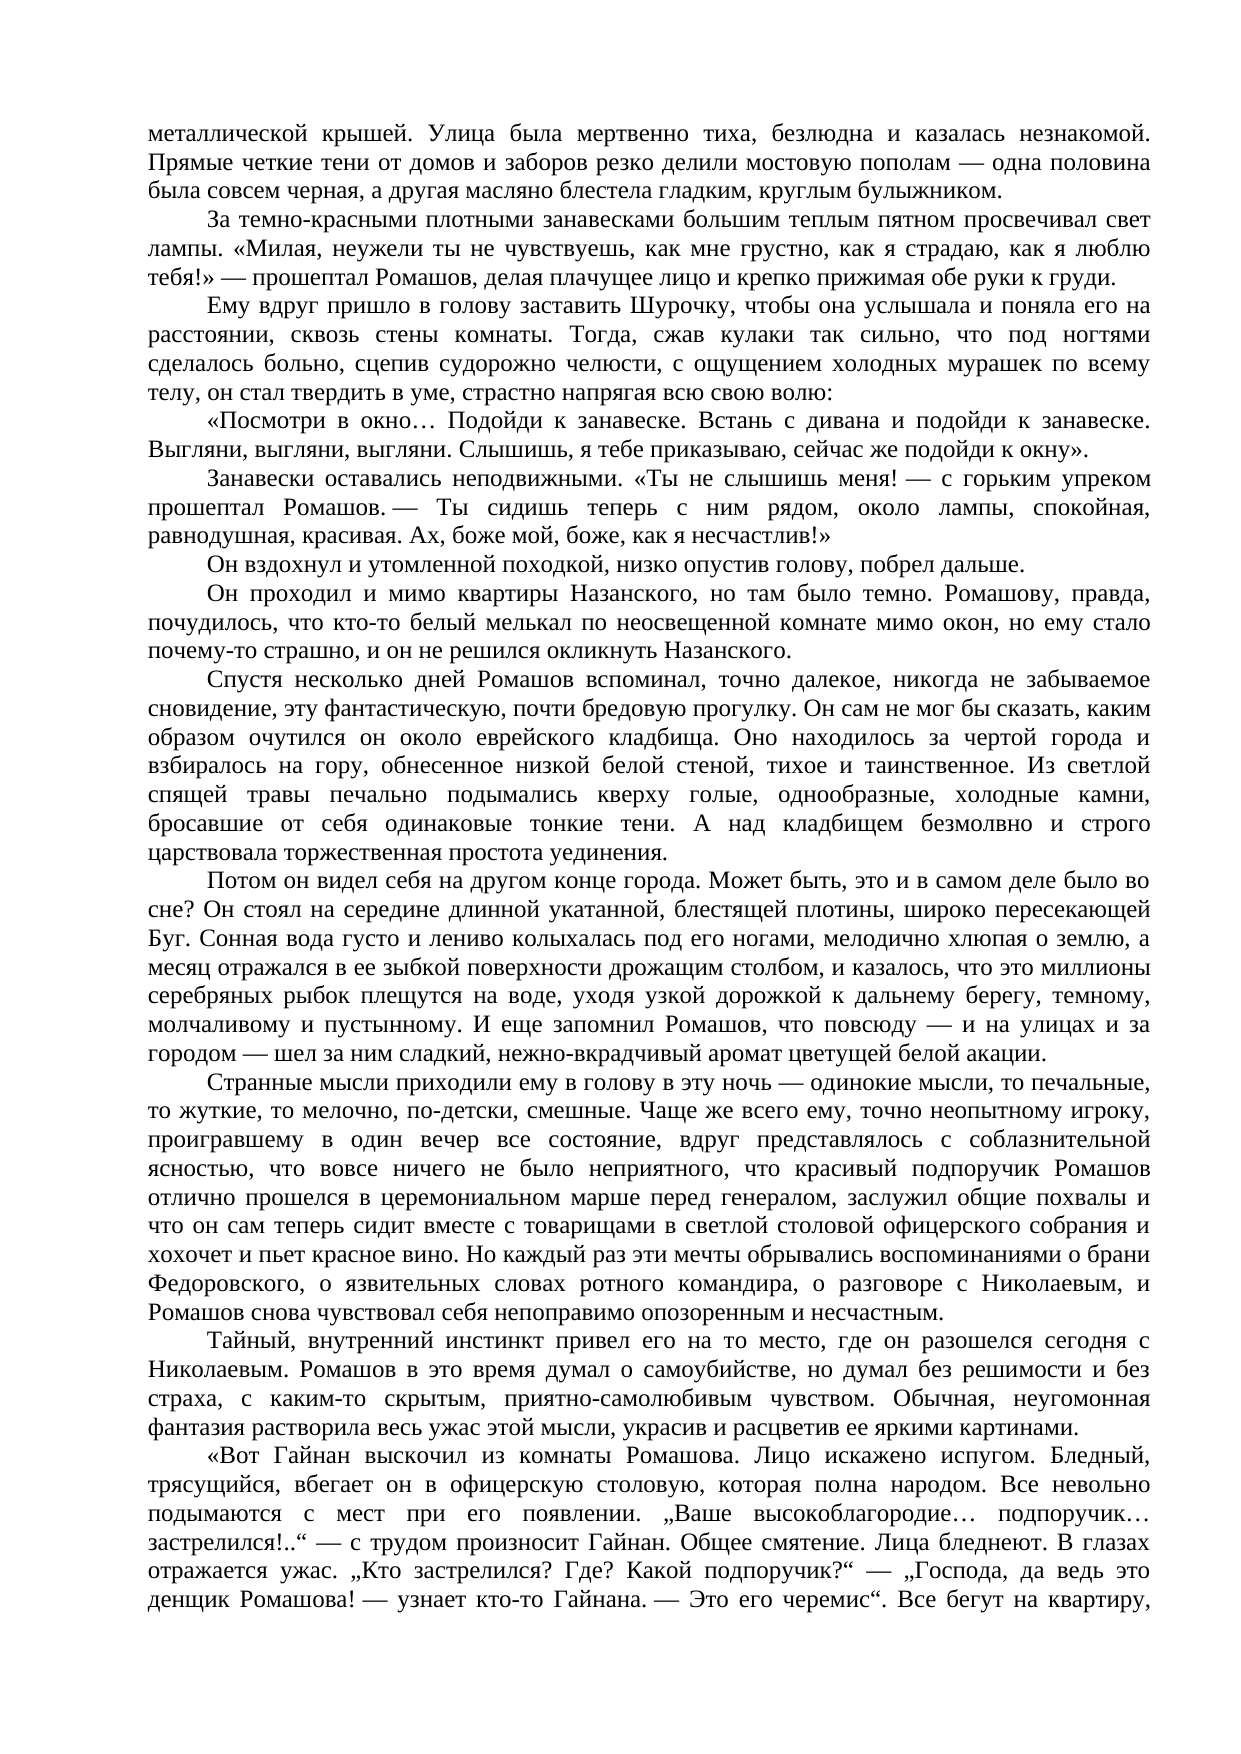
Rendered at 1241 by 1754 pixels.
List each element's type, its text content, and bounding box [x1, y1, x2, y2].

text За темно-красными плотными занавесками большим теплым пятном просвечивал свет лампы. «Милая, неужели ты не чувствуешь, как мне грустно, как я страдаю, как я люблю тебя!» — прошептал Ромашов, делая плачущее лицо и крепко прижимая обе руки к груди. [148, 204, 1152, 291]
text Он вздохнул и утомленной походкой, низко опустив голову, побрел дальше. [148, 549, 1152, 578]
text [148, 1441, 1152, 1613]
text Странные мысли приходили ему в голову в эту ночь — одинокие мысли, то печальные, то жуткие, то мелочно, по-детски, смешные. Чаще же всего ему, точно неопытному игроку, проигравшему в один вечер все состояние, вдруг представлялось с соблазнительной ясностью, что вовсе ничего не было неприятного, что красивый подпоручик Ромашов отлично прошелся в церемониальном марше перед генералом, заслужил общие похвалы и что он сам теперь сидит вместе с товарищами в светлой столовой офицерского собрания и хохочет и пьет красное вино. Но каждый раз эти мечты обрывались воспоминаниями о брани Федоровского, о язвительных словах ротного командира, о разговоре с Николаевым, и Ромашов снова чувствовал себя непоправимо опозоренным и несчастным. [148, 1067, 1152, 1326]
text Спустя несколько дней Ромашов вспоминал, точно далекое, никогда не забываемое сновидение, эту фантастическую, почти бредовую прогулку. Он сам не мог бы сказать, каким образом очутился он около еврейского кладбища. Оно находилось за чертой города и взбиралось на гору, обнесенное низкой белой стеной, тихое и таинственное. Из светлой спящей травы печально подымались кверху голые, однообразные, холодные камни, бросавшие от себя одинаковые тонкие тени. А над кладбищем безмолвно и строго царствовала торжественная простота уединения. [148, 664, 1152, 866]
text Он проходил и мимо квартиры Назанского, но там было темно. Ромашову, правда, почудилось, что кто-то белый мелькал по неосвещенной комнате мимо окон, но ему стало почему-то страшно, и он не решился окликнуть Назанского. [148, 578, 1152, 664]
text Тайный, внутренний инстинкт привел его на то место, где он разошелся сегодня с Николаевым. Ромашов в это время думал о самоубийстве, но думал без решимости и без страха, с каким-то скрытым, приятно-самолюбивым чувством. Обычная, неугомонная фантазия растворила весь ужас этой мысли, украсив и расцветив ее яркими картинами. [148, 1326, 1152, 1441]
text Занавески оставались неподвижными. «Ты не слышишь меня! — с горьким упреком прошептал Ромашов. — Ты сидишь теперь с ним рядом, около лампы, спокойная, равнодушная, красивая. Ах, боже мой, боже, как я несчастлив!» [148, 463, 1152, 549]
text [148, 118, 1152, 204]
text Потом он видел себя на другом конце города. Может быть, это и в самом деле было во сне? Он стоял на середине длинной укатанной, блестящей плотины, широко пересекающей Буг. Сонная вода густо и лениво колыхалась под его ногами, мелодично хлюпая о землю, а месяц отражался в ее зыбкой поверхности дрожащим столбом, и казалось, что это миллионы серебряных рыбок плещутся на воде, уходя узкой дорожкой к дальнему берегу, темному, молчаливому и пустынному. И еще запомнил Ромашов, что повсюду — и на улицах и за городом — шел за ним сладкий, нежно-вкрадчивый аромат цветущей белой акации. [148, 866, 1152, 1067]
text «Посмотри в окно… Подойди к занавеске. Встань с дивана и подойди к занавеске. Выгляни, выгляни, выгляни. Слышишь, я тебе приказываю, сейчас же подойди к окну». [148, 406, 1152, 463]
text Ему вдруг пришло в голову заставить Шурочку, чтобы она услышала и поняла его на расстоянии, сквозь стены комнаты. Тогда, сжав кулаки так сильно, что под ногтями сделалось больно, сцепив судорожно челюсти, с ощущением холодных мурашек по всему телу, он стал твердить в уме, страстно напрягая всю свою волю: [148, 291, 1152, 406]
